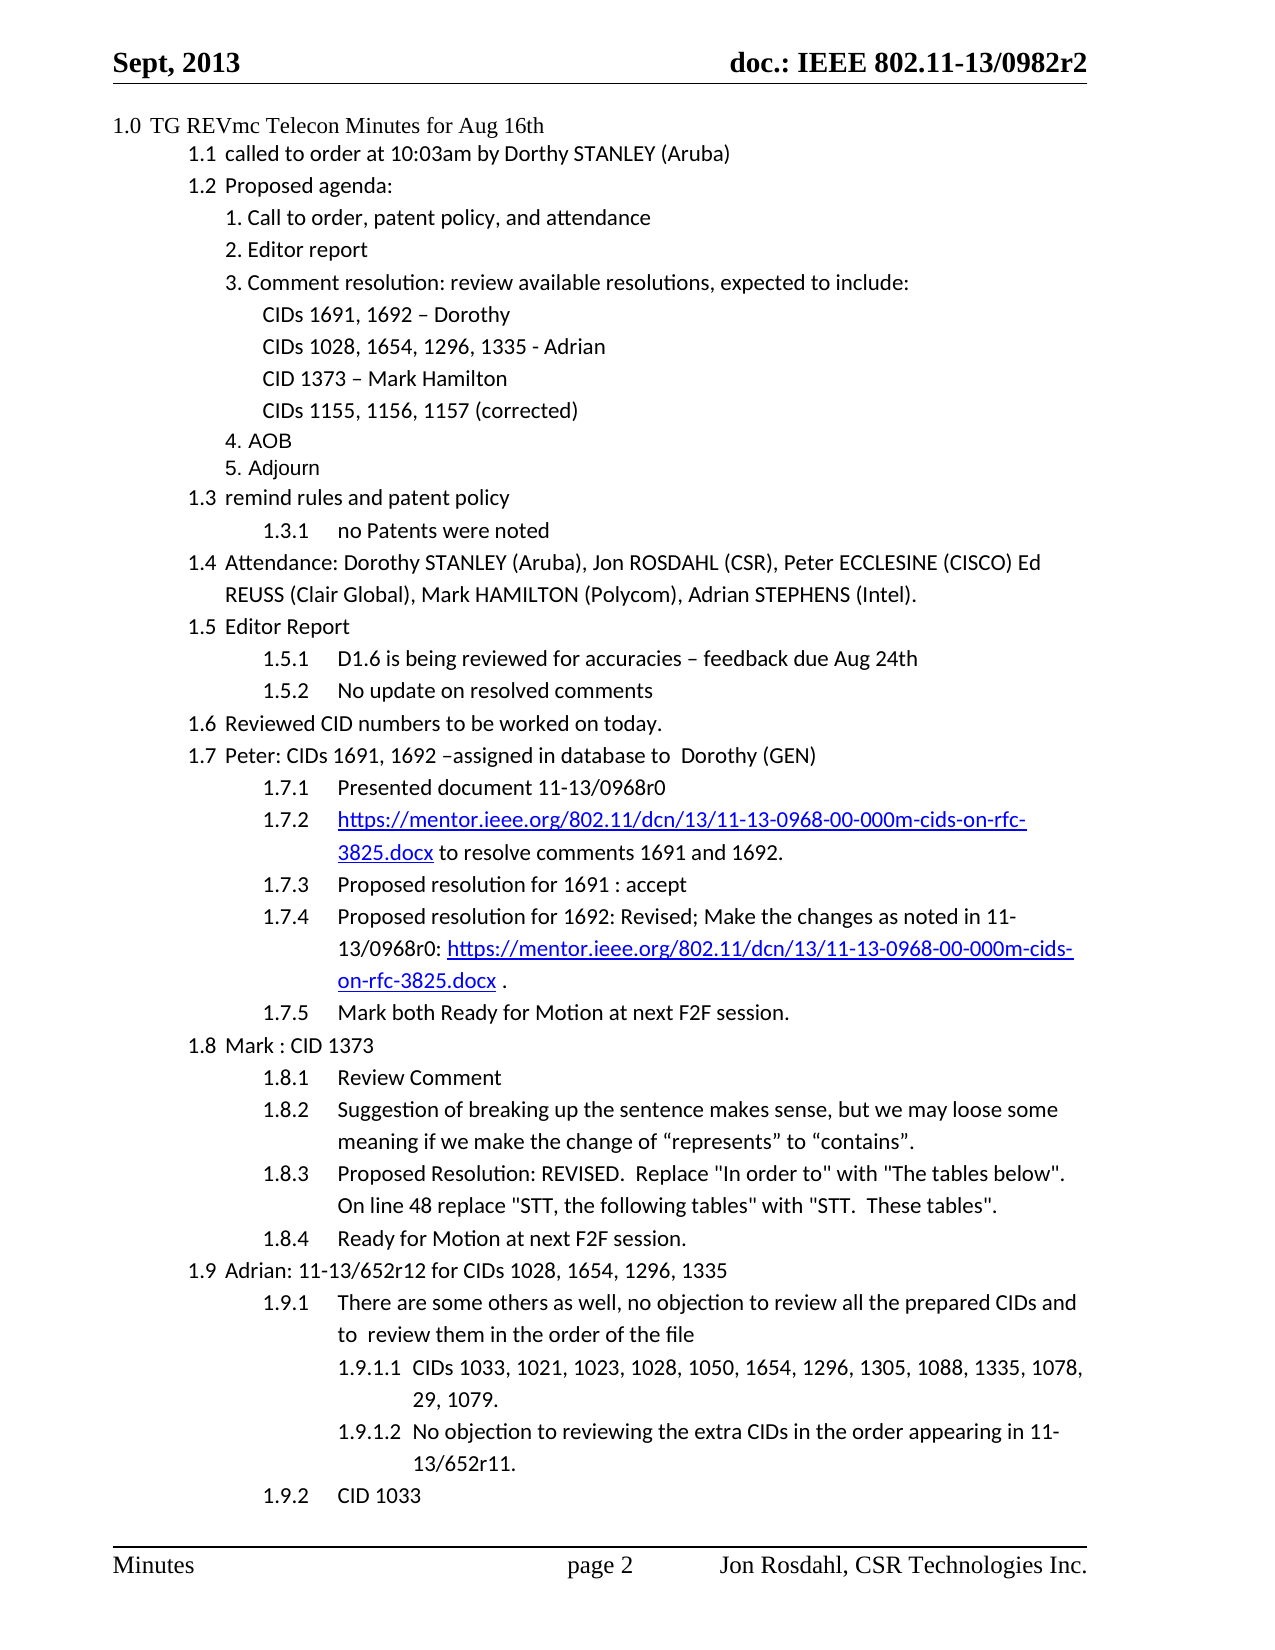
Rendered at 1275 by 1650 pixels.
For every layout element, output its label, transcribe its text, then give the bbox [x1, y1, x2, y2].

list Reviewed CID numbers to be worked on today. [187, 709, 1087, 737]
list Proposed resolution for 1692: Revised; Make the changes as noted in 11-13/0968r0: https://mentor.ieee.org/802.11/dcn/13/11-13-0968-00-000m-cids-on-rfc-3825.docx . [262, 902, 1087, 994]
list remind rules and patent policy [187, 483, 1087, 512]
list called to order at 10:03am by Dorthy STANLEY (Aruba) [187, 139, 1087, 167]
list no Patents were noted [262, 516, 1087, 544]
list Adrian: 11-13/652r12 for CIDs 1028, 1654, 1296, 1335 [187, 1256, 1087, 1284]
list No objection to reviewing the extra CIDs in the order appearing in 11-13/652r11. [337, 1417, 1087, 1477]
list Editor Report [187, 612, 1087, 640]
list Review Comment [262, 1063, 1087, 1091]
list Presented document 11-13/0968r0 [262, 773, 1087, 801]
list Mark both Ready for Motion at next F2F session. [262, 998, 1087, 1027]
list CIDs 1691, 1692 – Dorothy [262, 300, 1087, 328]
list Suggestion of breaking up the sentence makes sense, but we may loose some meaning if we make the change of “represents” to “contains”. [262, 1095, 1087, 1155]
list D1.6 is being reviewed for accuracies – feedback due Aug 24th [262, 644, 1087, 672]
list 3. Comment resolution: review available resolutions, expected to include: [225, 268, 1087, 296]
list CIDs 1155, 1156, 1157 (corrected) [262, 396, 1087, 424]
list Proposed resolution for 1691 : accept [262, 870, 1087, 898]
list CID 1033 [262, 1481, 1087, 1509]
list 4. AOB 5. Adjourn [225, 428, 1087, 480]
list Peter: CIDs 1691, 1692 –assigned in database to Dorothy (GEN) [187, 741, 1087, 769]
list https://mentor.ieee.org/802.11/dcn/13/11-13-0968-00-000m-cids-on-rfc-3825.docx to resolve comments 1691 and 1692. [262, 805, 1087, 866]
list 1. Call to order, patent policy, and attendance [225, 203, 1087, 231]
list TG REVmc Telecon Minutes for Aug 16th [112, 112, 1087, 139]
list Attendance: Dorothy STANLEY (Aruba), Jon ROSDAHL (CSR), Peter ECCLESINE (CISCO) Ed REUSS (Clair Global), Mark HAMILTON (Polycom), Adrian STEPHENS (Intel). [187, 548, 1087, 608]
list CIDs 1028, 1654, 1296, 1335 - Adrian [262, 332, 1087, 360]
list Mark : CID 1373 [187, 1031, 1087, 1059]
list No update on resolved comments [262, 677, 1087, 705]
list There are some others as well, no objection to review all the prepared CIDs and to review them in the order of the file [262, 1288, 1087, 1348]
list 2. Editor report [225, 235, 1087, 263]
list Proposed agenda: [187, 171, 1087, 199]
list Proposed Resolution: REVISED. Replace "In order to" with "The tables below". On line 48 replace "STT, the following tables" with "STT. These tables". [262, 1159, 1087, 1220]
list Ready for Motion at next F2F session. [262, 1224, 1087, 1252]
list CIDs 1033, 1021, 1023, 1028, 1050, 1654, 1296, 1305, 1088, 1335, 1078, 29, 1079. [337, 1353, 1087, 1413]
list CID 1373 – Mark Hamilton [262, 364, 1087, 392]
